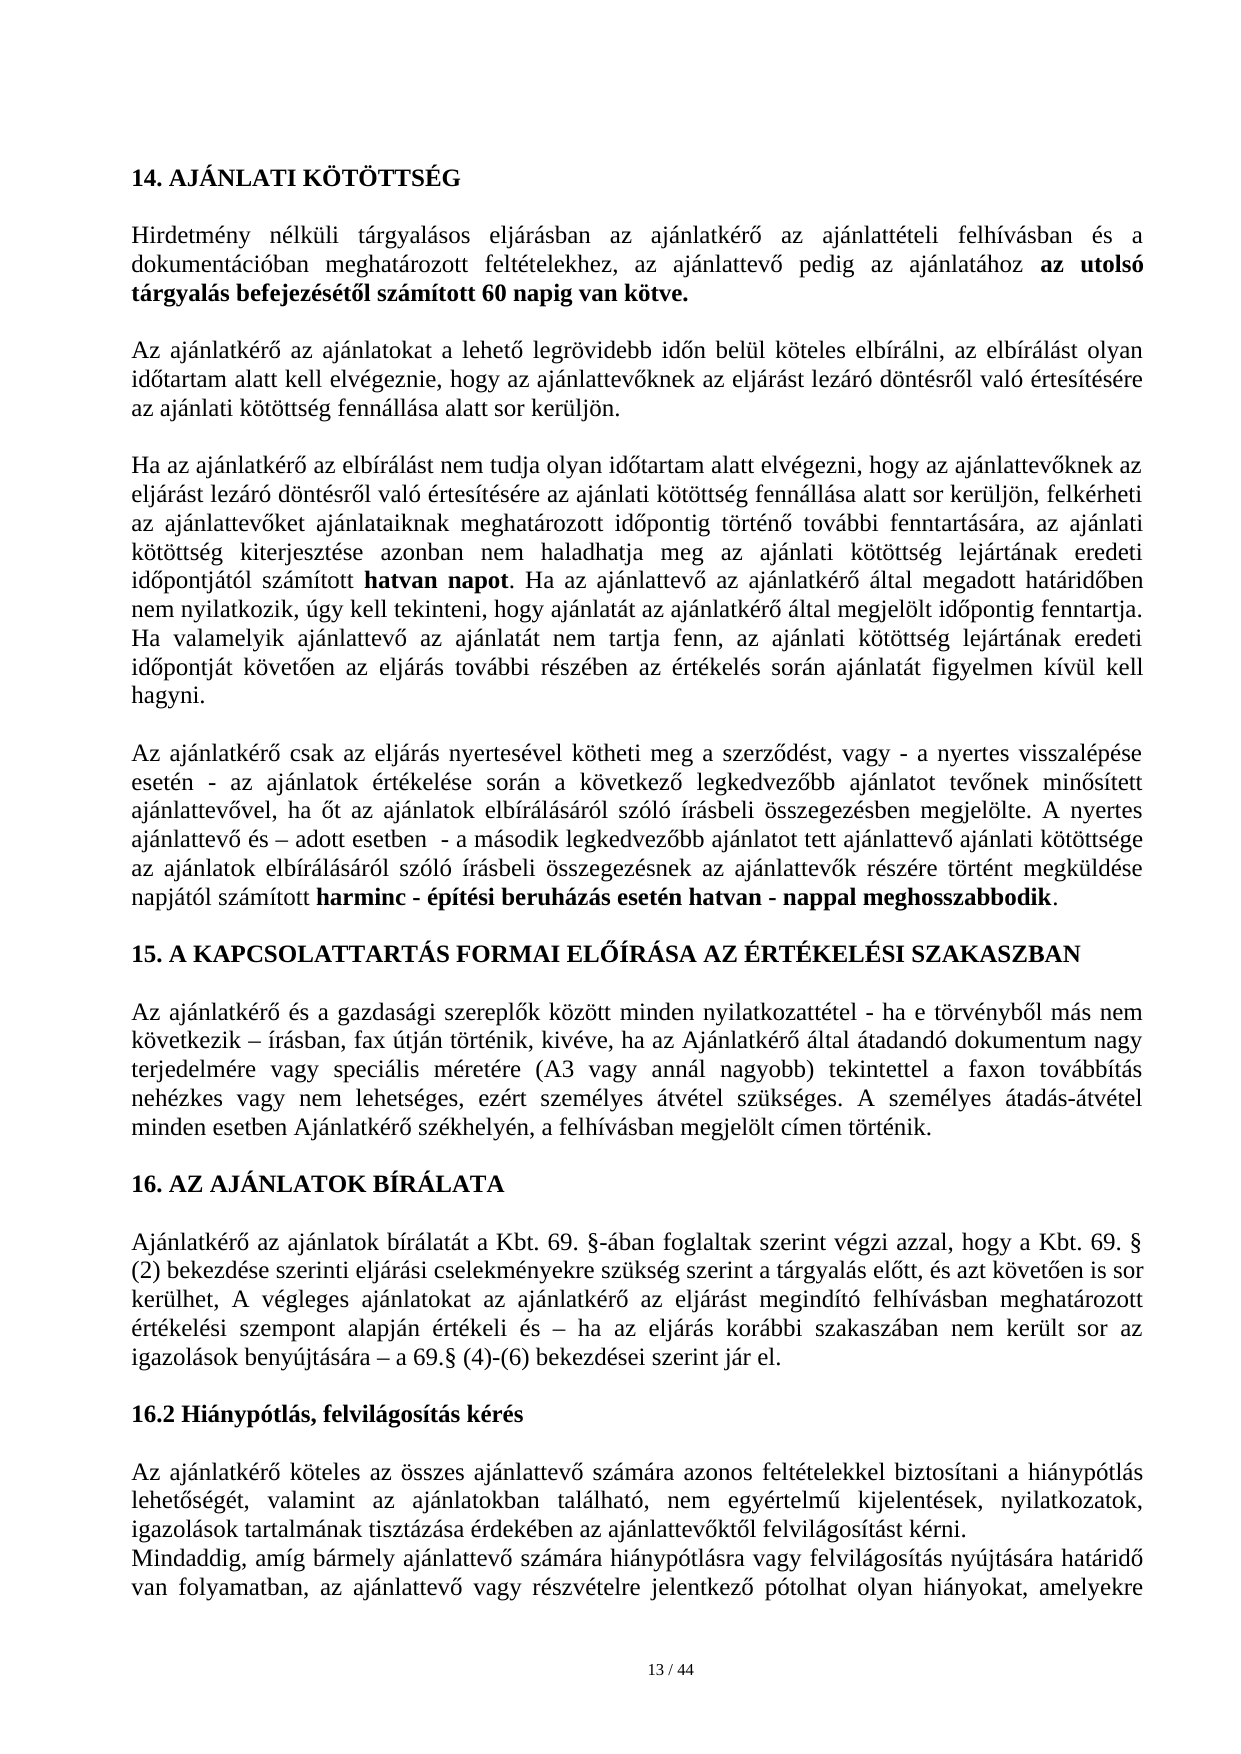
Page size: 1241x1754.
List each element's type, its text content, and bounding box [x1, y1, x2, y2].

subtitle 16. AZ AJÁNLATOK bÍrálata [131, 1169, 1144, 1198]
text Az ajánlatkérő az ajánlatokat a lehető legrövidebb időn belül köteles elbírálni, az elbírálást olyan időtartam alatt kell elvégeznie, hogy az ajánlattevőknek az eljárást lezáró döntésről való értesítésére az ajánlati kötöttség fennállása alatt sor kerüljön. [131, 335, 1144, 422]
text Ha az ajánlatkérő az elbírálást nem tudja olyan időtartam alatt elvégezni, hogy az ajánlattevőknek az eljárást lezáró döntésről való értesítésére az ajánlati kötöttség fennállása alatt sor kerüljön, felkérheti az ajánlattevőket ajánlataiknak meghatározott időpontig történő további fenntartására, az ajánlati kötöttség kiterjesztése azonban nem haladhatja meg az ajánlati kötöttség lejártának eredeti időpontjától számított hatvan napot. Ha az ajánlattevő az ajánlatkérő által megadott határidőben nem nyilatkozik, úgy kell tekinteni, hogy ajánlatát az ajánlatkérő által megjelölt időpontig fenntartja. Ha valamelyik ajánlattevő az ajánlatát nem tartja fenn, az ajánlati kötöttség lejártának eredeti időpontját követően az eljárás további részében az értékelés során ajánlatát figyelmen kívül kell hagyni. [131, 450, 1144, 709]
text 14. Ajánlati kötöttség [131, 163, 1144, 192]
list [131, 1543, 1144, 1600]
text Hirdetmény nélküli tárgyalásos eljárásban az ajánlatkérő az ajánlattételi felhívásban és a dokumentációban meghatározott feltételekhez, az ajánlattevő pedig az ajánlatához az utolsó tárgyalás befejezésétől számított 60 napig van kötve. [131, 220, 1144, 307]
list 16.2 Hiánypótlás, felvilágosítás kérés [131, 1399, 1144, 1428]
list Az ajánlatkérő köteles az összes ajánlattevő számára azonos feltételekkel biztosítani a hiánypótlás lehetőségét, valamint az ajánlatokban található, nem egyértelmű kijelentések, nyilatkozatok, igazolások tartalmának tisztázása érdekében az ajánlattevőktől felvilágosítást kérni. [131, 1457, 1144, 1543]
text Az ajánlatkérő csak az eljárás nyertesével kötheti meg a szerződést, vagy - a nyertes visszalépése esetén - az ajánlatok értékelése során a következő legkedvezőbb ajánlatot tevőnek minősített ajánlattevővel, ha őt az ajánlatok elbírálásáról szóló írásbeli összegezésben megjelölte. A nyertes ajánlattevő és – adott esetben - a második legkedvezőbb ajánlatot tett ajánlattevő ajánlati kötöttsége az ajánlatok elbírálásáról szóló írásbeli összegezésnek az ajánlattevők részére történt megküldése napjától számított harminc - építési beruházás esetén hatvan - nappal meghosszabbodik. [131, 738, 1144, 910]
text Az ajánlatkérő és a gazdasági szereplők között minden nyilatkozattétel - ha e törvényből más nem következik – írásban, fax útján történik, kivéve, ha az Ajánlatkérő által átadandó dokumentum nagy terjedelmére vagy speciális méretére (A3 vagy annál nagyobb) tekintettel a faxon továbbítás nehézkes vagy nem lehetséges, ezért személyes átvétel szükséges. A személyes átadás-átvétel minden esetben Ajánlatkérő székhelyén, a felhívásban megjelölt címen történik. [131, 997, 1144, 1140]
text Ajánlatkérő az ajánlatok bírálatát a Kbt. 69. §-ában foglaltak szerint végzi azzal, hogy a Kbt. 69. § (2) bekezdése szerinti eljárási cselekményekre szükség szerint a tárgyalás előtt, és azt követően is sor kerülhet, A végleges ajánlatokat az ajánlatkérő az eljárást megindító felhívásban meghatározott értékelési szempont alapján értékeli és – ha az eljárás korábbi szakaszában nem került sor az igazolások benyújtására – a 69.§ (4)-(6) bekezdései szerint jár el. [131, 1227, 1144, 1370]
text 15. A kapcsolattartás formai előírása az értékelési szakaszban [131, 939, 1144, 968]
